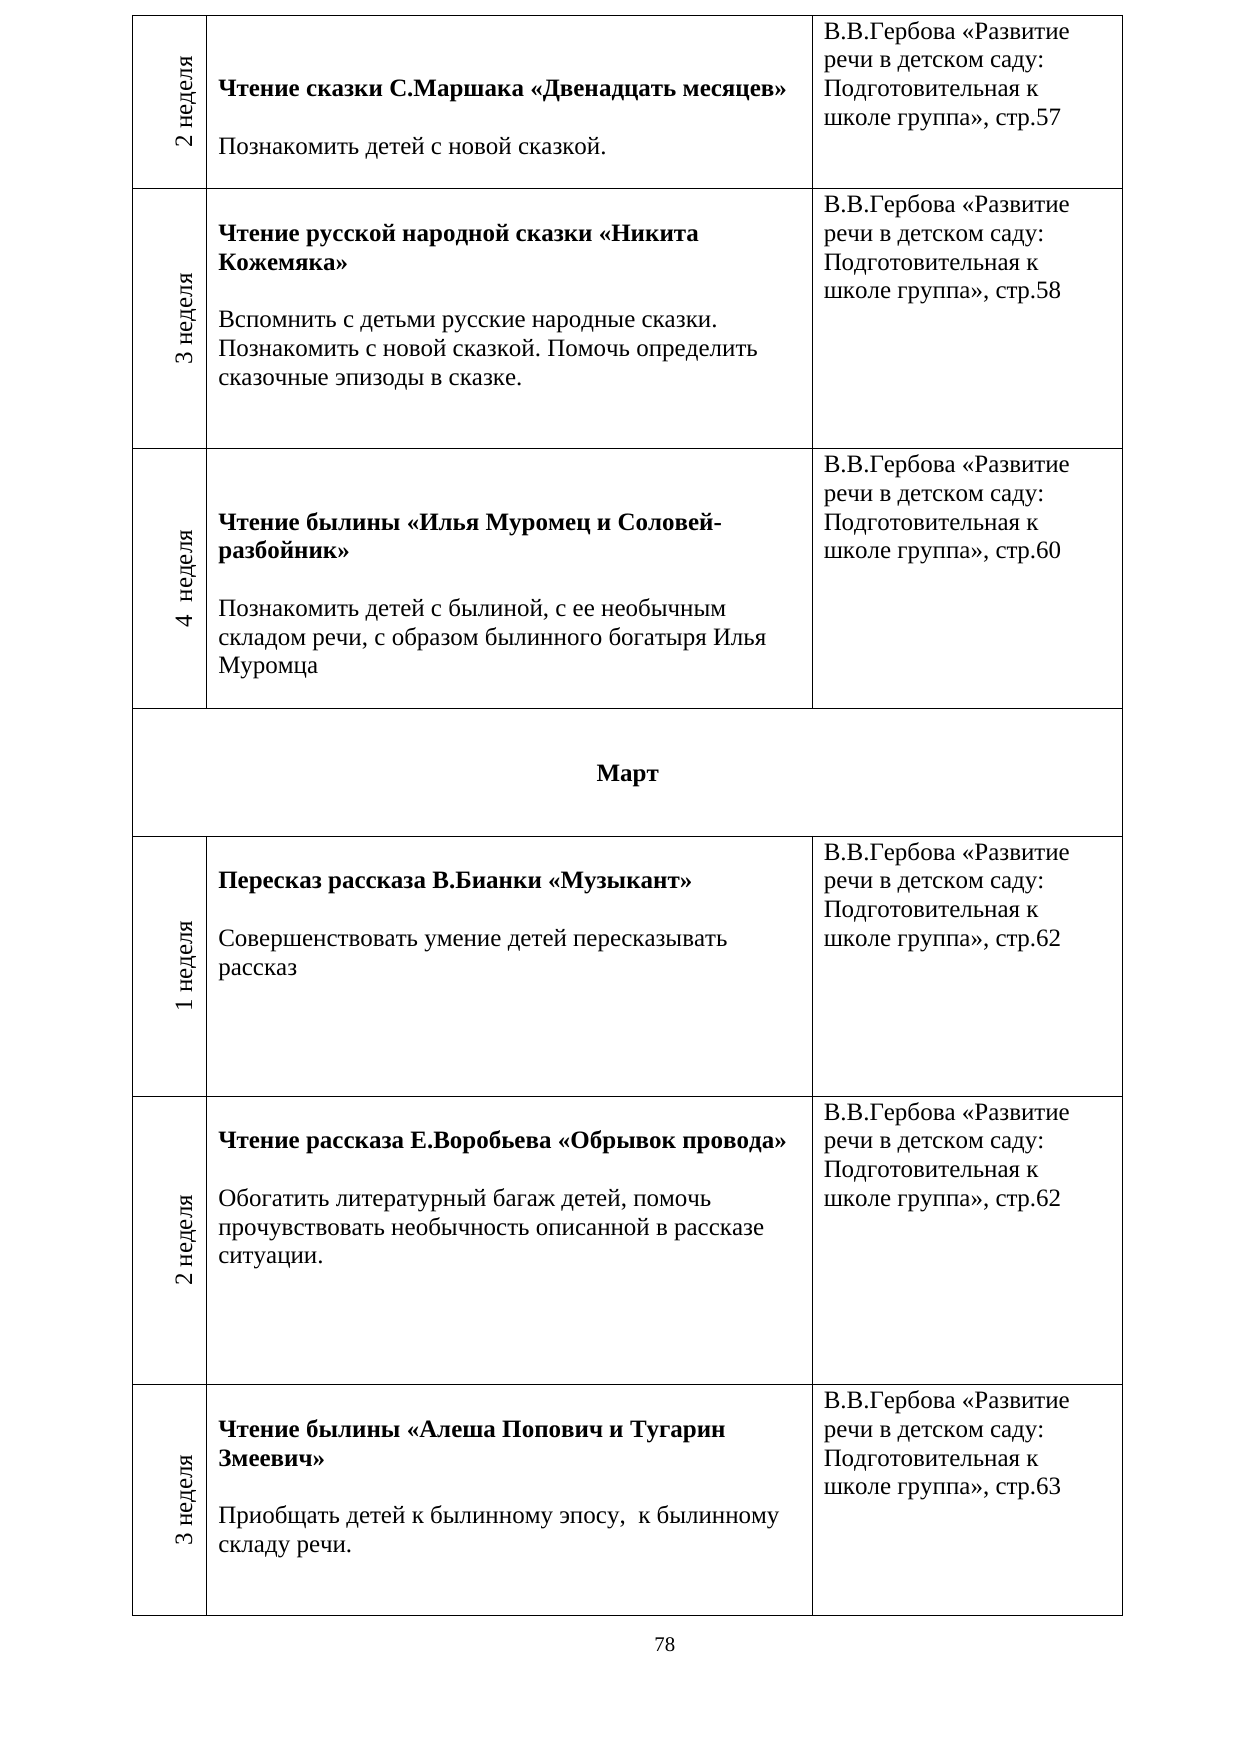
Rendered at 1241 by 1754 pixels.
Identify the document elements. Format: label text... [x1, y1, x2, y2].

table_cell Чтение рассказа Е.Воробьева «Обрывок провода» Обогатить литературный багаж детей, помочь прочувствовать необычность описанной в рассказе ситуации. [207, 1097, 812, 1384]
table_cell Чтение сказки С.Маршака «Двенадцать месяцев» Познакомить детей с новой сказкой. [207, 16, 812, 188]
table_cell 3 неделя [133, 1385, 206, 1615]
table_cell Пересказ рассказа В.Бианки «Музыкант» Совершенствовать умение детей пересказывать рассказ [207, 837, 812, 1096]
table_cell Чтение русской народной сказки «Никита Кожемяка» Вспомнить с детьми русские народные сказки. Познакомить с новой сказкой. Помочь определить сказочные эпизоды в сказке. [207, 189, 812, 448]
table_cell В.В.Гербова «Развитие речи в детском саду: Подготовительная к школе группа», стр.57 [813, 16, 1122, 188]
table_cell Чтение былины «Алеша Попович и Тугарин Змеевич» Приобщать детей к былинному эпосу, к былинному складу речи. [207, 1385, 812, 1615]
table_cell В.В.Гербова «Развитие речи в детском саду: Подготовительная к школе группа», стр.62 [813, 837, 1122, 1096]
table_cell 2 неделя [133, 1097, 206, 1384]
table_cell Март [133, 709, 1122, 836]
table_cell В.В.Гербова «Развитие речи в детском саду: Подготовительная к школе группа», стр.58 [813, 189, 1122, 448]
table_cell Чтение былины «Илья Муромец и Соловей-разбойник» Познакомить детей с былиной, с ее необычным складом речи, с образом былинного богатыря Илья Муромца [207, 449, 812, 708]
table_cell 3 неделя [133, 189, 206, 448]
table_cell 4 неделя [133, 449, 206, 708]
table_cell В.В.Гербова «Развитие речи в детском саду: Подготовительная к школе группа», стр.60 [813, 449, 1122, 708]
table_cell 2 неделя [133, 16, 206, 188]
table_cell В.В.Гербова «Развитие речи в детском саду: Подготовительная к школе группа», стр.62 [813, 1097, 1122, 1384]
table_cell В.В.Гербова «Развитие речи в детском саду: Подготовительная к школе группа», стр.63 [813, 1385, 1122, 1615]
table_cell 1 неделя [133, 837, 206, 1096]
